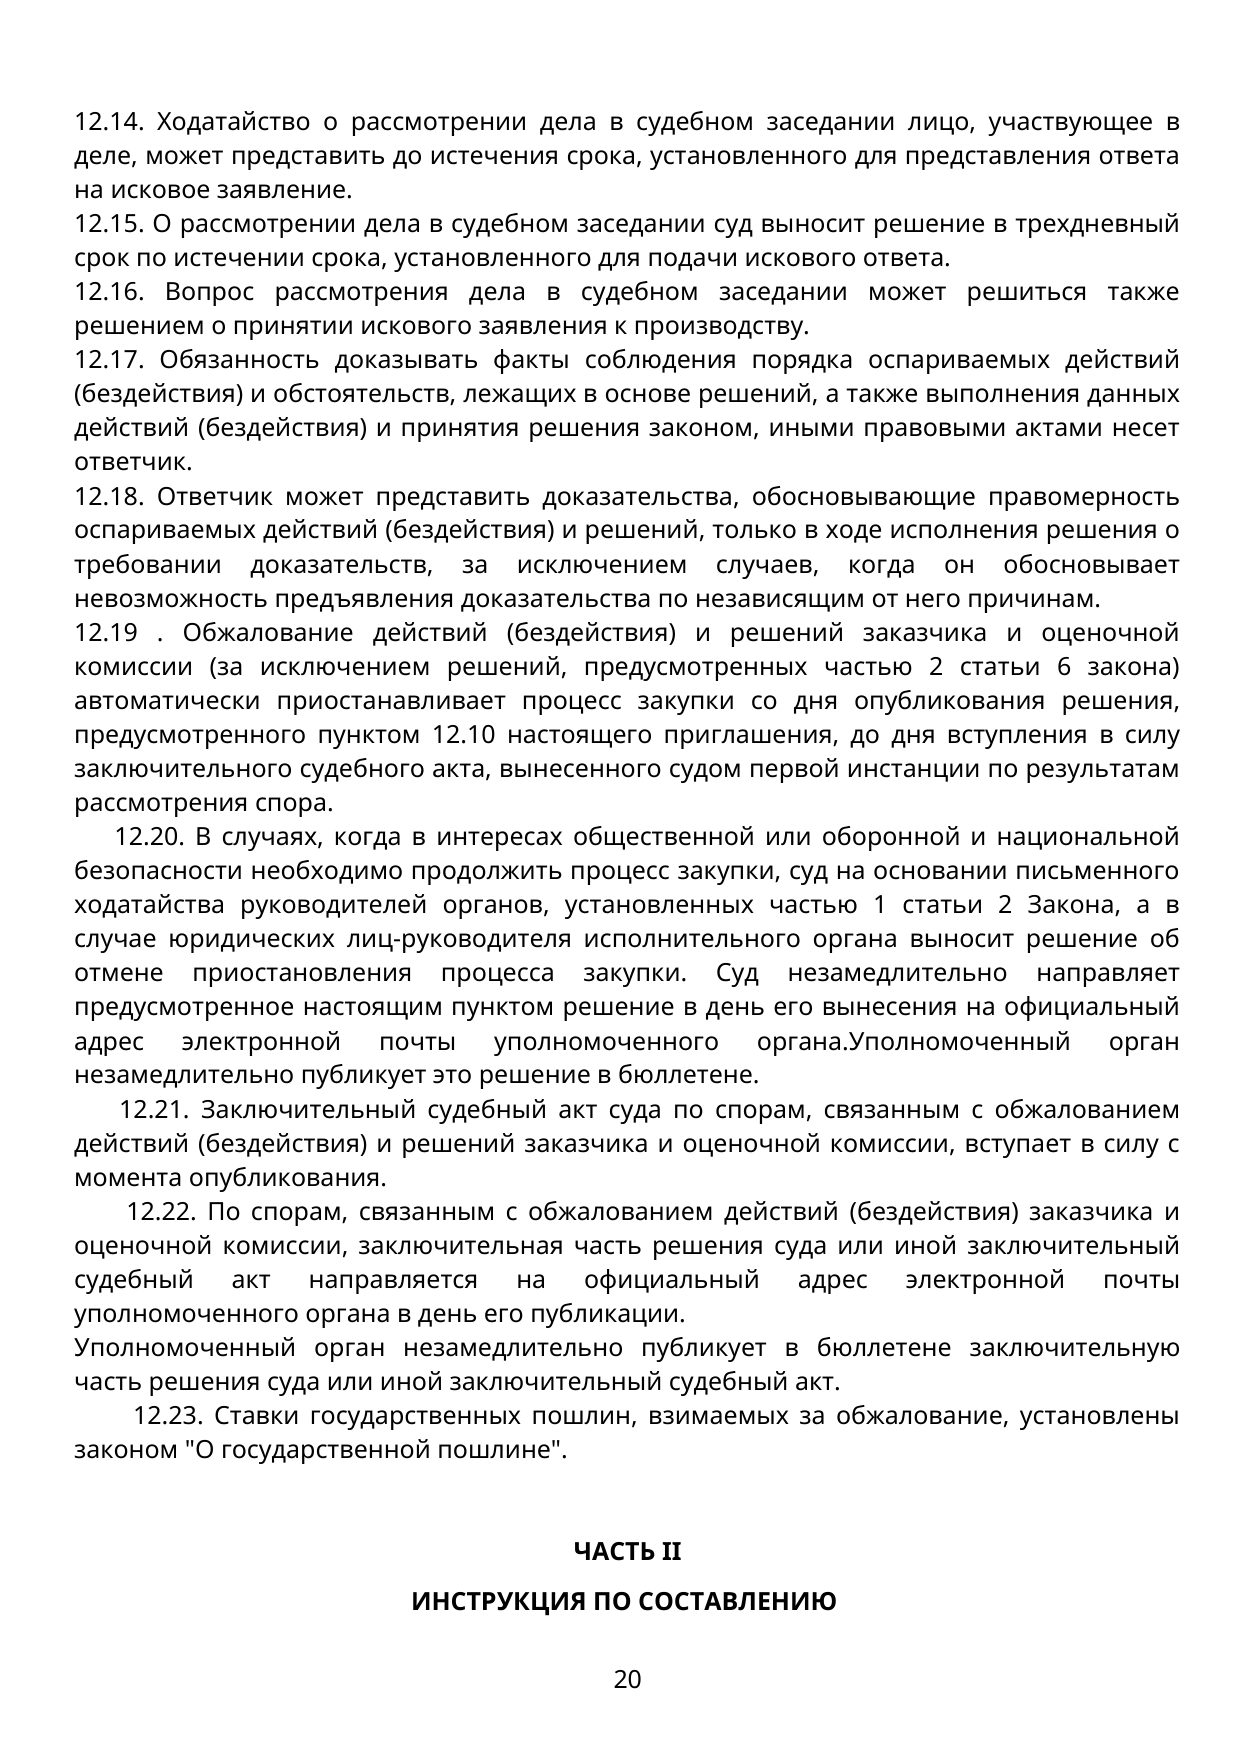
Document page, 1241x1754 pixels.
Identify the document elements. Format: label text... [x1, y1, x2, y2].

text 12.17. Обязанность доказывать факты соблюдения порядка оспариваемых действий (бездействия) и обстоятельств, лежащих в основе решений, а также выполнения данных действий (бездействия) и принятия решения законом, иными правовыми актами несет ответчик. [74, 342, 1181, 478]
text 12.14. Ходатайство о рассмотрении дела в судебном заседании лицо, участвующее в деле, может представить до истечения срока, установленного для представления ответа на исковое заявление. [74, 103, 1181, 206]
text 12.19 . Обжалование действий (бездействия) и решений заказчика и оценочной комиссии (за исключением решений, предусмотренных частью 2 статьи 6 закона) автоматически приостанавливает процесс закупки со дня опубликования решения, предусмотренного пунктом 12.10 настоящего приглашения, до дня вступления в силу заключительного судебного акта, вынесенного судом первой инстанции по результатам рассмотрения спора. [74, 614, 1181, 819]
text Уполномоченный орган незамедлительно публикует в бюллетене заключительную часть решения суда или иной заключительный судебный акт. [74, 1330, 1181, 1398]
text 12.20. В случаях, когда в интересах общественной или оборонной и национальной безопасности необходимо продолжить процесс закупки, суд на основании письменного ходатайства руководителей органов, установленных частью 1 статьи 2 Закона, а в случае юридических лиц-руководителя исполнительного органа выносит решение об отмене приостановления процесса закупки. Суд незамедлительно направляет предусмотренное настоящим пунктом решение в день его вынесения на официальный адрес электронной почты уполномоченного органа.Уполномоченный орган незамедлительно публикует это решение в бюллетене. [74, 819, 1181, 1091]
text 12.18. Ответчик может представить доказательства, обосновывающие правомерность оспариваемых действий (бездействия) и решений, только в ходе исполнения решения о требовании доказательств, за исключением случаев, когда он обосновывает невозможность предъявления доказательства по независящим от него причинам. [74, 478, 1181, 614]
text 12.16. Вопрос рассмотрения дела в судебном заседании может решиться также решением о принятии искового заявления к производству. [74, 274, 1181, 342]
text 12.15. О рассмотрении дела в судебном заседании суд выносит решение в трехдневный срок по истечении срока, установленного для подачи искового ответа. [74, 206, 1181, 274]
text 12.23. Ставки государственных пошлин, взимаемых за обжалование, установлены законом "О государственной пошлине". [74, 1398, 1181, 1466]
text 12.22. По спорам, связанным с обжалованием действий (бездействия) заказчика и оценочной комиссии, заключительная часть решения суда или иной заключительный судебный акт направляется на официальный адрес электронной почты уполномоченного органа в день его публикации. [74, 1193, 1181, 1330]
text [74, 1584, 1181, 1618]
text ЧАСТЬ II [74, 1533, 1181, 1567]
text 12.21. Заключительный судебный акт суда по спорам, связанным с обжалованием действий (бездействия) и решений заказчика и оценочной комиссии, вступает в силу с момента опубликования. [74, 1091, 1181, 1193]
